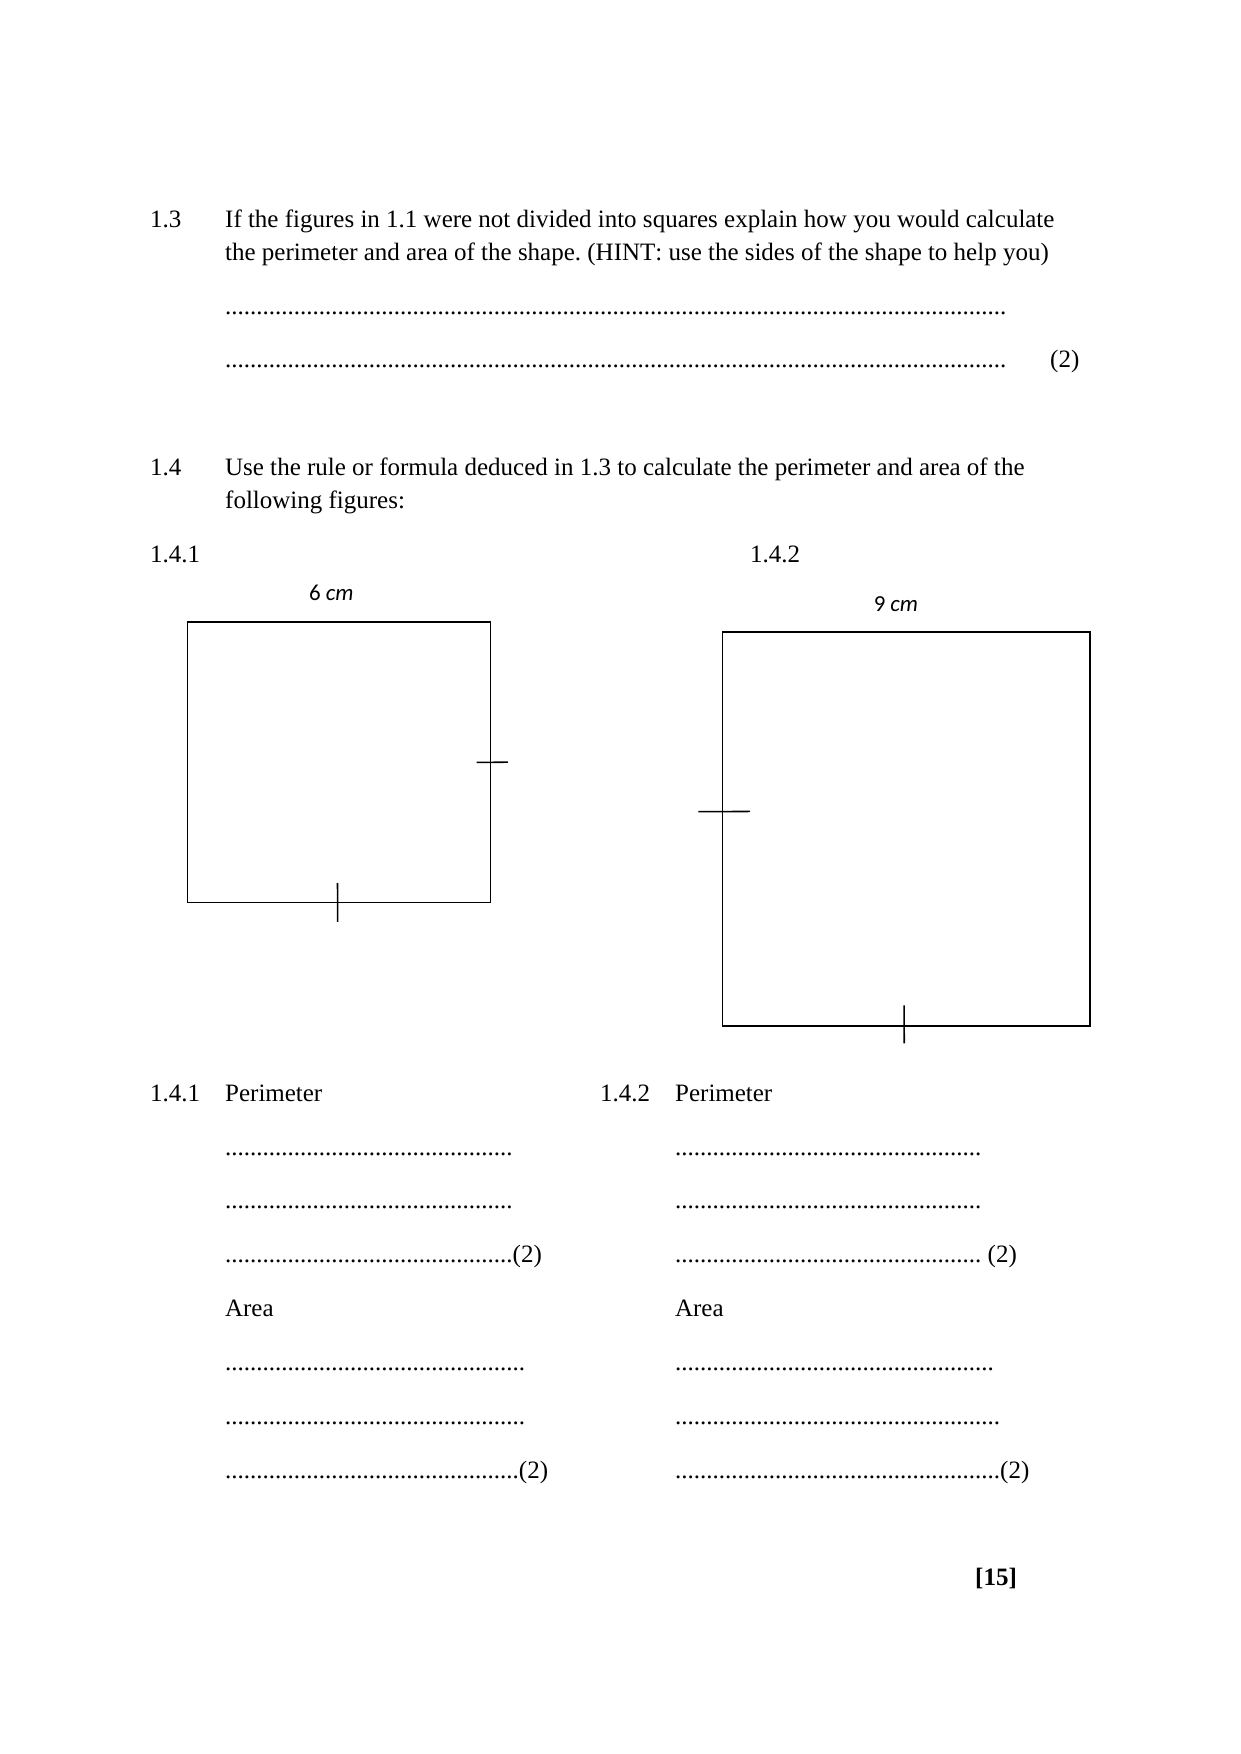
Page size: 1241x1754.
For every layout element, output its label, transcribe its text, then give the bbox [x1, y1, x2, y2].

text ............................................................................................................................. (2) [150, 344, 1090, 373]
text ................................................ .................................................... [150, 1401, 1090, 1429]
text .............................................. ................................................. [150, 1185, 1090, 1214]
text 1.4 Use the rule or formula deduced in 1.3 to calculate the perimeter and area of the following figures: [150, 452, 1090, 514]
text ................................................ ................................................... [150, 1347, 1090, 1376]
text 1.4.1 Perimeter 1.4.2 Perimeter [150, 1078, 1090, 1106]
text ..............................................(2) ................................................. (2) [150, 1239, 1090, 1268]
text Area Area [150, 1293, 1090, 1322]
text ............................................................................................................................. [150, 291, 1090, 319]
text [15] [150, 1562, 1090, 1591]
text ...............................................(2) ....................................................(2) [150, 1455, 1090, 1483]
text 1.3 If the figures in 1.1 were not divided into squares explain how you would calculate the perimeter and area of the shape. (HINT: use the sides of the shape to help you) [150, 204, 1090, 266]
text .............................................. ................................................. [150, 1132, 1090, 1160]
text 1.4.1 1.4.2 [150, 539, 1090, 568]
